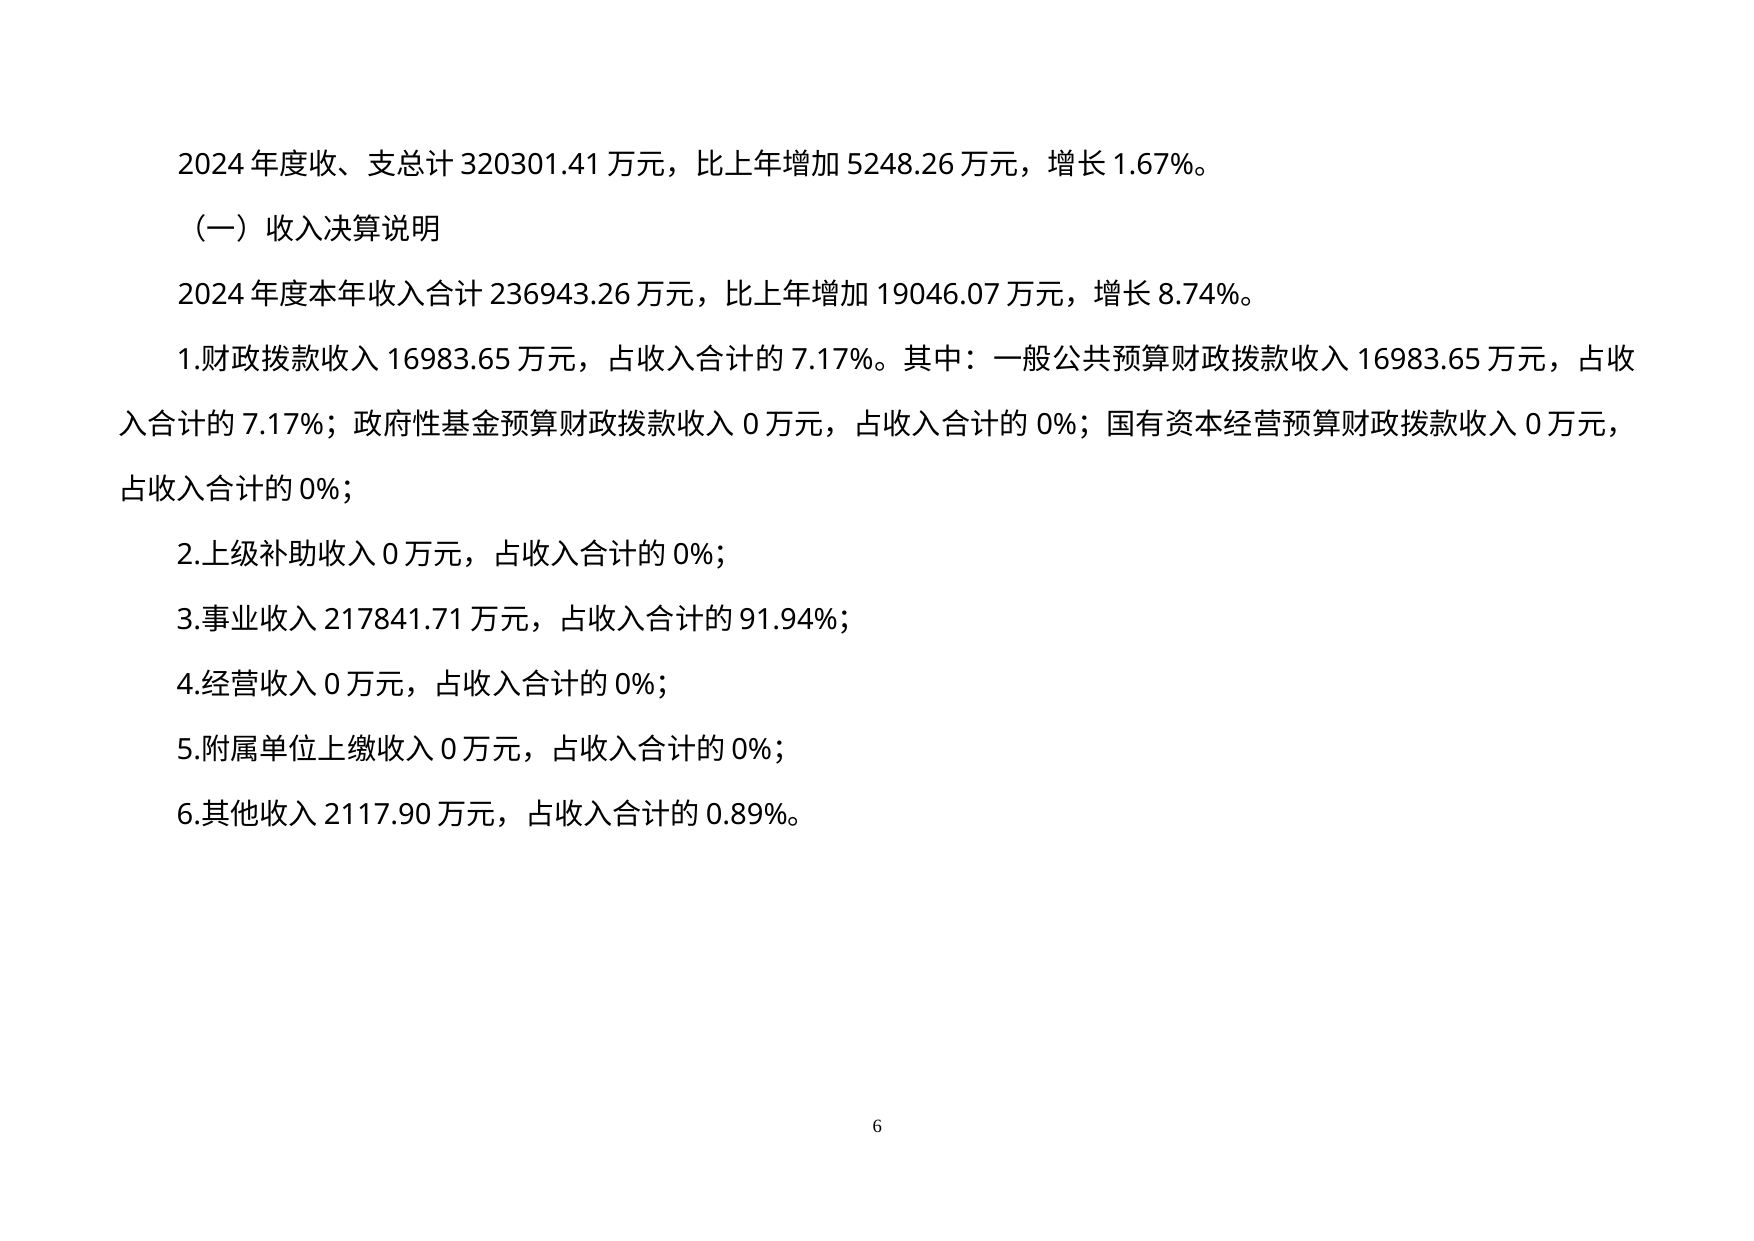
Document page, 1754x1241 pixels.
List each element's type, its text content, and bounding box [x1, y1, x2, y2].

text 2.上级补助收入0万元，占收入合计的0%； [118, 519, 1636, 584]
text 2024年度本年收入合计236943.26万元，比上年增加19046.07万元，增长8.74%。 [118, 259, 1636, 324]
text （一）收入决算说明 [118, 194, 1636, 259]
text 4.经营收入0万元，占收入合计的0%； [118, 649, 1636, 714]
text 3.事业收入217841.71万元，占收入合计的91.94%； [118, 584, 1636, 649]
text 5.附属单位上缴收入0万元，占收入合计的0%； [118, 714, 1636, 779]
text 1.财政拨款收入16983.65万元，占收入合计的7.17%。其中：一般公共预算财政拨款收入16983.65万元，占收入合计的7.17%；政府性基金预算财政拨款收入0万元，占收入合计的0%；国有资本经营预算财政拨款收入0万元，占收入合计的0%； [118, 324, 1636, 519]
text 6.其他收入2117.90万元，占收入合计的0.89%。 [118, 779, 1636, 844]
text 2024年度收、支总计320301.41万元，比上年增加5248.26万元，增长1.67%。 [118, 129, 1636, 194]
